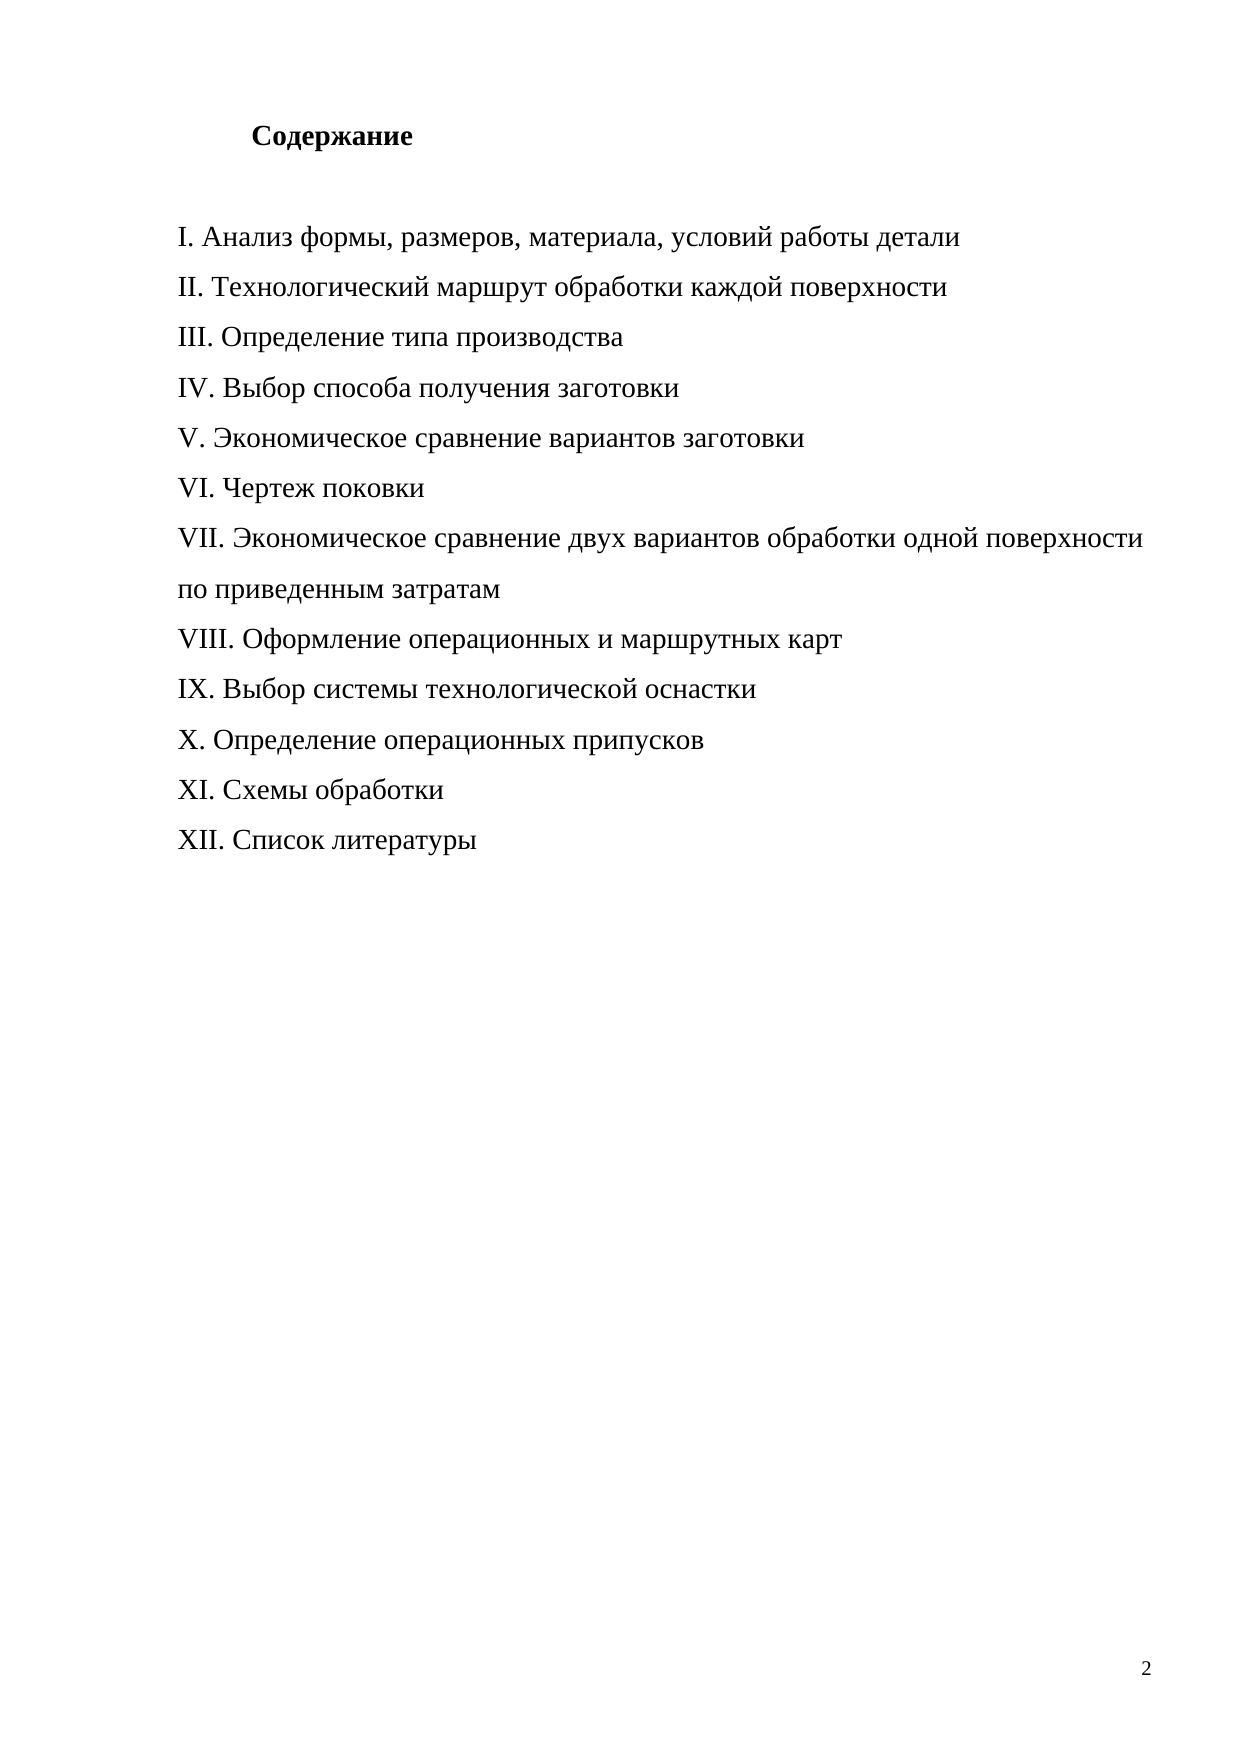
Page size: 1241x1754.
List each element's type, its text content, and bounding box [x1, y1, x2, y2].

text III. Определение типа производства [177, 319, 1152, 353]
text V. Экономическое сравнение вариантов заготовки [177, 420, 1152, 453]
text IV. Выбор способа получения заготовки [177, 370, 1152, 403]
text II. Технологический маршрут обработки каждой поверхности [177, 269, 1152, 303]
text X. Определение операционных припусков [177, 722, 1152, 755]
text VI. Чертеж поковки [177, 470, 1152, 504]
text IX. Выбор системы технологической оснастки [177, 672, 1152, 705]
text VIII. Оформление операционных и маршрутных карт [177, 621, 1152, 655]
text XII. Список литературы [177, 822, 1152, 856]
text I. Анализ формы, размеров, материала, условий работы детали [177, 219, 1152, 252]
text XI. Схемы обработки [177, 772, 1152, 806]
text Содержание [177, 118, 1152, 152]
text VII. Экономическое сравнение двух вариантов обработки одной поверхности по приведенным затратам [177, 521, 1152, 604]
